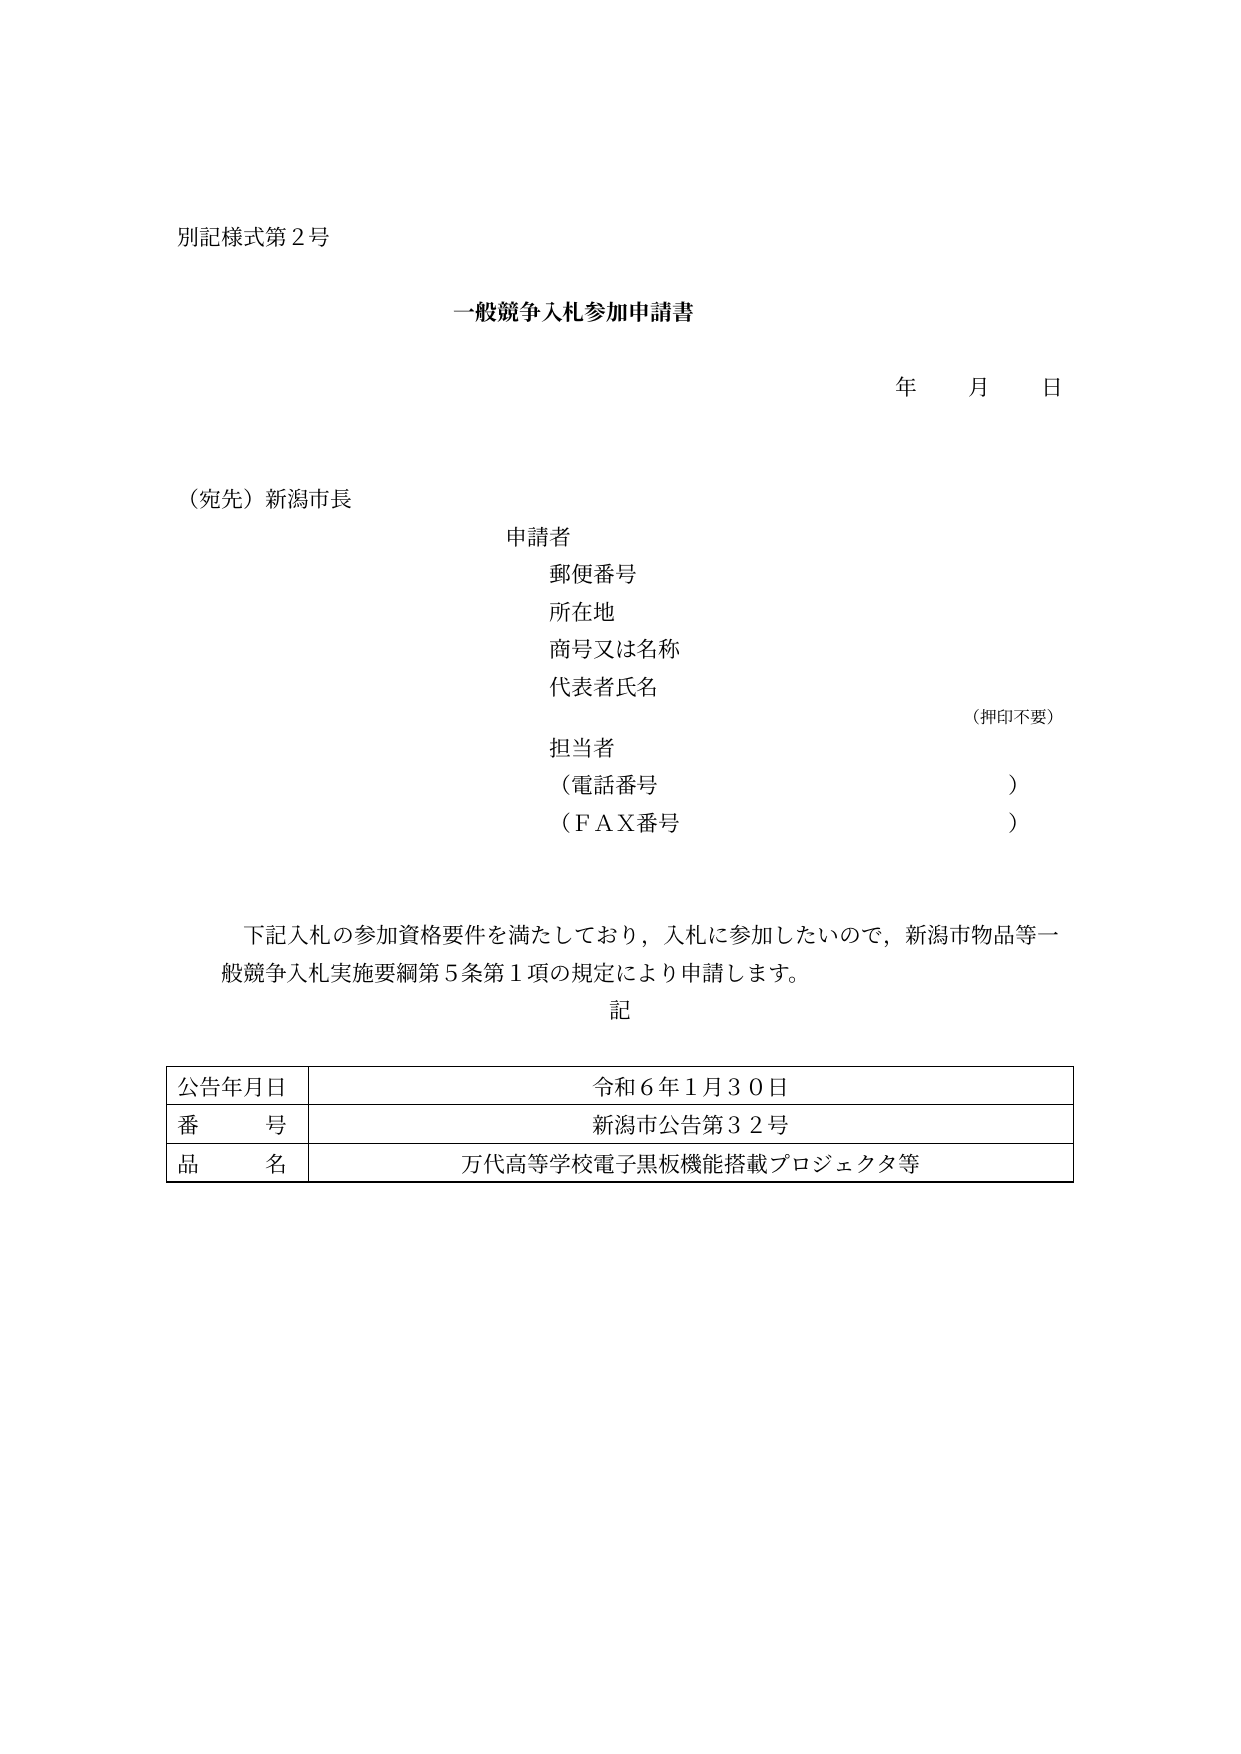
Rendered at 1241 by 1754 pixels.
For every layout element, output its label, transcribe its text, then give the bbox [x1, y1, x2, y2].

text 申請者 [177, 517, 1063, 554]
table_cell 番 号 [167, 1105, 308, 1143]
table_cell 新潟市公告第３２号 [309, 1105, 1073, 1143]
text 商号又は名称 [177, 629, 1063, 667]
table_header 令和６年１月３０日 [309, 1067, 1073, 1104]
text 所在地 [177, 592, 1063, 629]
table_header 公告年月日 [167, 1067, 308, 1104]
text 一般競争入札参加申請書 [387, 292, 1063, 329]
text 担当者 [177, 728, 1063, 766]
subtitle 記 [177, 991, 1063, 1028]
text （ＦＡＸ番号 ） [177, 803, 1059, 841]
text 代表者氏名 [177, 667, 1077, 704]
text （電話番号 ） [177, 766, 1063, 803]
text 郵便番号 [549, 554, 1063, 592]
text （押印不要） [571, 704, 1063, 728]
table_cell 品 名 [167, 1144, 308, 1181]
text （宛先）新潟市長 [177, 479, 1063, 517]
table_cell 万代高等学校電子黒板機能搭載プロジェクタ等 [309, 1144, 1073, 1181]
text 下記入札の参加資格要件を満たしており，入札に参加したいので，新潟市物品等一般競争入札実施要綱第５条第１項の規定により申請します。 [177, 916, 1063, 991]
text 年 月 日 [387, 367, 1063, 442]
text 別記様式第２号 [177, 217, 1063, 254]
